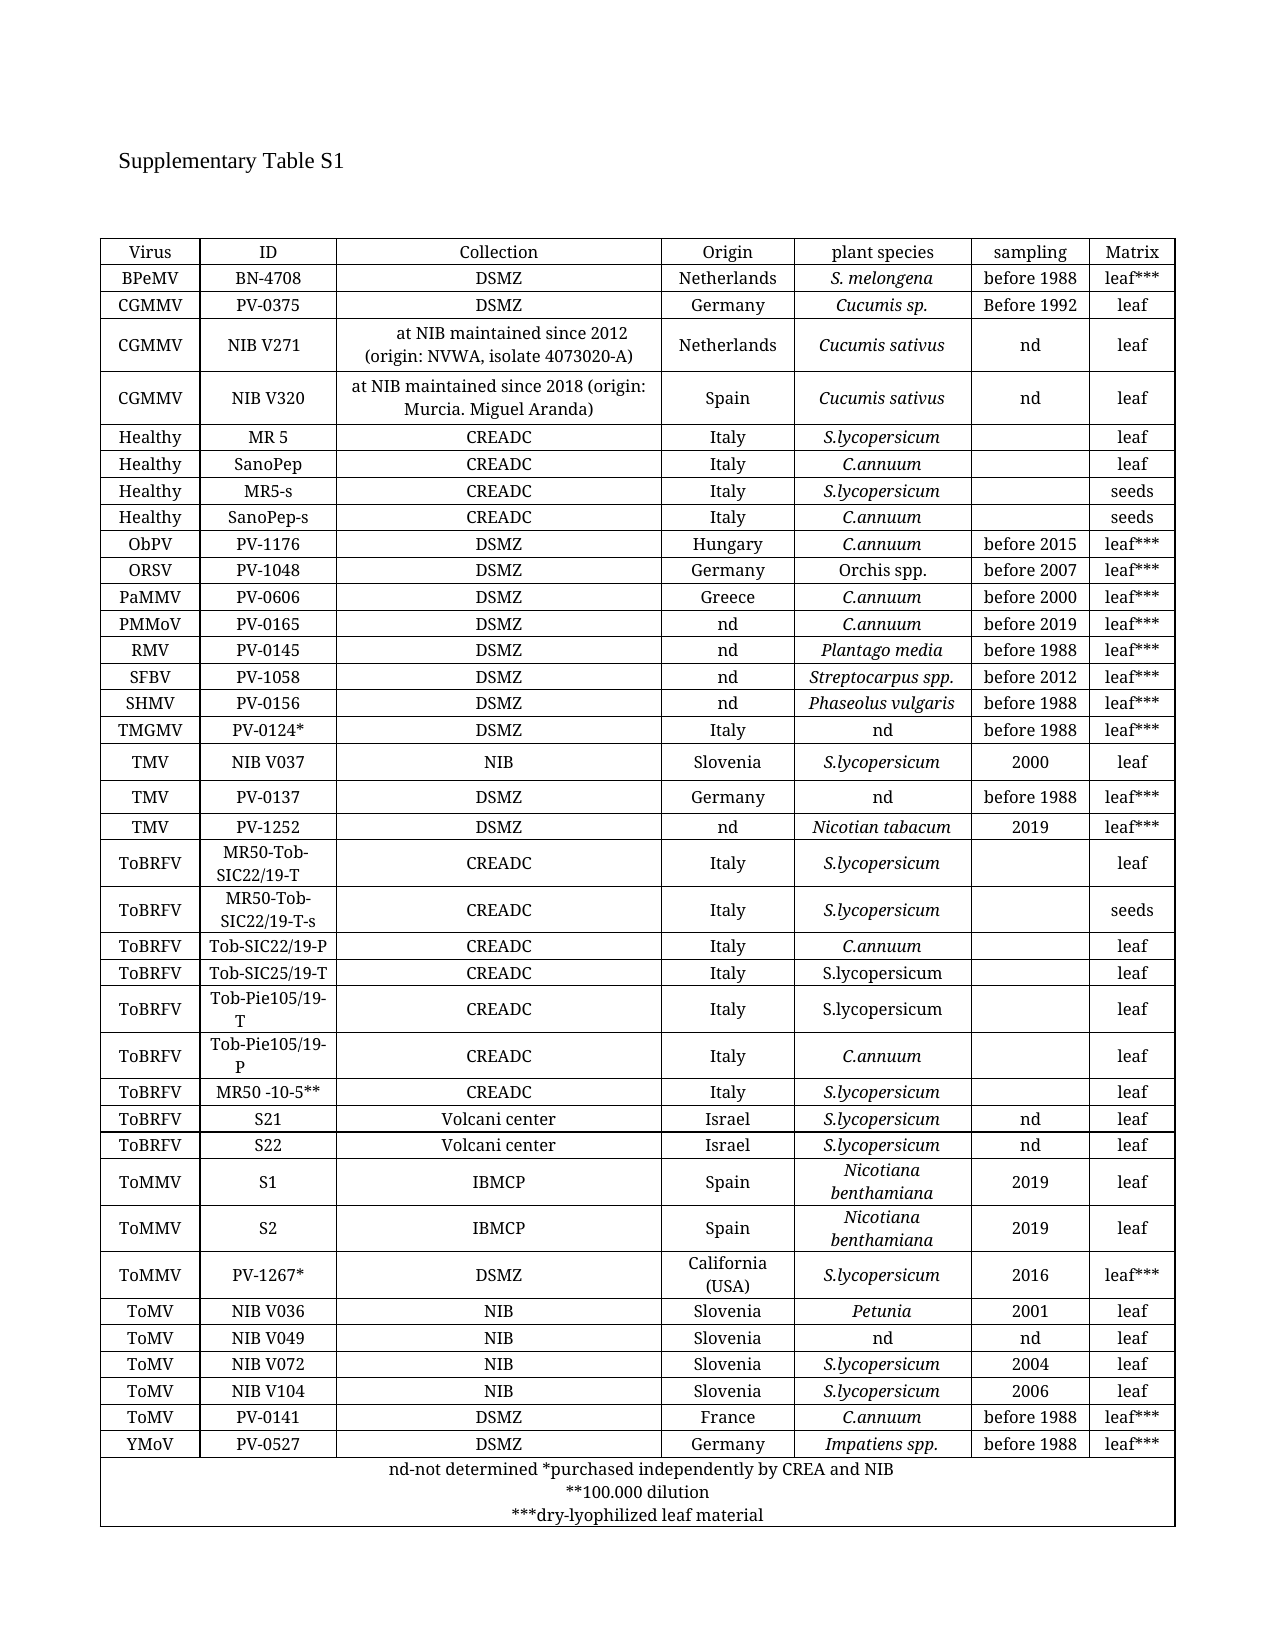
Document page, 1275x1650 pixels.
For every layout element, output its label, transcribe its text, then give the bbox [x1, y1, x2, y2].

table_cell [972, 960, 1089, 985]
table_cell nd [795, 717, 971, 742]
table_cell Before 1992 [972, 292, 1089, 317]
table_cell before 1988 [972, 717, 1089, 742]
table_cell Volcani center [337, 1106, 661, 1131]
table_cell C.annuum [795, 933, 971, 959]
table_cell Plantago media [795, 637, 971, 663]
table_cell PV-0165 [201, 611, 336, 636]
table_cell ToMV [101, 1352, 199, 1377]
table_cell Slovenia [662, 1299, 794, 1324]
table_cell California (USA) [662, 1252, 794, 1297]
table_cell nd [972, 1325, 1089, 1351]
table_cell before 1988 [972, 1431, 1089, 1457]
table_cell IBMCP [337, 1206, 661, 1251]
table_cell CREADC [337, 960, 661, 985]
table_cell Cucumis sp. [795, 292, 971, 317]
table_cell NIB V049 [201, 1325, 336, 1351]
table_cell nd [662, 690, 794, 716]
table_cell CREADC [337, 933, 661, 959]
table_cell MR50-Tob-SIC22/19-T [201, 840, 336, 886]
table_cell [972, 1079, 1089, 1105]
table_cell ToBRFV [101, 1133, 199, 1158]
table_cell leaf [1090, 1133, 1174, 1158]
table_header Origin [662, 239, 794, 264]
table_cell 2006 [972, 1378, 1089, 1404]
table_cell ToBRFV [101, 1079, 199, 1105]
table_cell S.lycopersicum [795, 960, 971, 985]
table_cell before 1988 [972, 1405, 1089, 1430]
table_cell leaf [1090, 319, 1174, 371]
table_cell Impatiens spp. [795, 1431, 971, 1457]
table_cell nd [662, 611, 794, 636]
table_cell [972, 451, 1089, 477]
table_cell nd-not determined *purchased independently by CREA and NIB **100.000 dilution ***dry-lyophilized leaf material [101, 1458, 1174, 1526]
table_cell S.lycopersicum [795, 1106, 971, 1131]
table_cell before 2012 [972, 664, 1089, 689]
table_cell DSMZ [337, 265, 661, 291]
text Supplementary Table S1 [118, 148, 1157, 174]
table_cell Italy [662, 933, 794, 959]
table_cell C.annuum [795, 1033, 971, 1078]
table_cell Slovenia [662, 1378, 794, 1404]
table_cell NIB [337, 1378, 661, 1404]
table_cell C.annuum [795, 505, 971, 530]
table_cell ToBRFV [101, 1106, 199, 1131]
table_cell Slovenia [662, 744, 794, 780]
table_cell MR5-s [201, 478, 336, 503]
table_cell nd [795, 781, 971, 813]
table_cell at NIB maintained since 2018 (origin: Murcia. Miguel Aranda) [337, 372, 661, 424]
table_header Collection [337, 239, 661, 264]
table_cell PV-0527 [201, 1431, 336, 1457]
table_cell CGMMV [101, 319, 199, 371]
table_cell Tob-SIC22/19-P [201, 933, 336, 959]
table_cell leaf*** [1090, 584, 1174, 610]
table_cell Volcani center [337, 1133, 661, 1158]
table_cell leaf*** [1090, 1252, 1174, 1297]
table_cell Nicotian tabacum [795, 814, 971, 839]
table_cell NIB V104 [201, 1378, 336, 1404]
table_cell seeds [1090, 505, 1174, 530]
table_cell ObPV [101, 531, 199, 557]
table_cell C.annuum [795, 584, 971, 610]
table_cell S.lycopersicum [795, 1079, 971, 1105]
table_cell S.lycopersicum [795, 478, 971, 503]
table_cell leaf*** [1090, 717, 1174, 742]
table_cell S.lycopersicum [795, 840, 971, 886]
table_cell nd [972, 1106, 1089, 1131]
table_cell S.lycopersicum [795, 986, 971, 1032]
table_cell S22 [201, 1133, 336, 1158]
table_cell Phaseolus vulgaris [795, 690, 971, 716]
table_cell leaf [1090, 1106, 1174, 1131]
table_cell at NIB maintained since 2012 (origin: NVWA, isolate 4073020-A) [337, 319, 661, 371]
table_cell DSMZ [337, 781, 661, 813]
table_cell [972, 933, 1089, 959]
table_cell DSMZ [337, 1252, 661, 1297]
table_cell ToBRFV [101, 933, 199, 959]
table_cell Spain [662, 1206, 794, 1251]
table_cell before 2019 [972, 611, 1089, 636]
table_cell leaf [1090, 292, 1174, 317]
table_cell Israel [662, 1133, 794, 1158]
table_cell NIB [337, 1325, 661, 1351]
table_cell France [662, 1405, 794, 1430]
table_cell S.lycopersicum [795, 744, 971, 780]
table_cell S.lycopersicum [795, 1352, 971, 1377]
table_cell C.annuum [795, 611, 971, 636]
table_cell leaf [1090, 1325, 1174, 1351]
table_header Matrix [1090, 239, 1174, 264]
table_cell Italy [662, 717, 794, 742]
table_cell NIB V271 [201, 319, 336, 371]
table_cell ToBRFV [101, 1033, 199, 1078]
table_cell Italy [662, 960, 794, 985]
table_cell MR 5 [201, 425, 336, 450]
table_cell CREADC [337, 425, 661, 450]
table_cell Italy [662, 887, 794, 932]
table_cell DSMZ [337, 558, 661, 583]
table_cell DSMZ [337, 1405, 661, 1430]
table_cell IBMCP [337, 1159, 661, 1204]
table_cell Israel [662, 1106, 794, 1131]
table_cell leaf [1090, 933, 1174, 959]
table_cell TMV [101, 781, 199, 813]
table_cell leaf*** [1090, 1405, 1174, 1430]
table_cell NIB V072 [201, 1352, 336, 1377]
table_cell leaf*** [1090, 558, 1174, 583]
table_cell 2019 [972, 814, 1089, 839]
table_cell C.annuum [795, 1405, 971, 1430]
table_cell ToMMV [101, 1252, 199, 1297]
table_cell ToMV [101, 1378, 199, 1404]
table_cell DSMZ [337, 814, 661, 839]
table_cell NIB V036 [201, 1299, 336, 1324]
table_cell leaf [1090, 1352, 1174, 1377]
table_cell Slovenia [662, 1325, 794, 1351]
table_cell CGMMV [101, 372, 199, 424]
table_cell PV-1048 [201, 558, 336, 583]
table_cell Spain [662, 1159, 794, 1204]
table_cell Italy [662, 1033, 794, 1078]
table_cell PV-0137 [201, 781, 336, 813]
table_cell Cucumis sativus [795, 319, 971, 371]
table_cell Tob-SIC25/19-T [201, 960, 336, 985]
table_cell DSMZ [337, 664, 661, 689]
table_cell ToBRFV [101, 960, 199, 985]
table_cell DSMZ [337, 584, 661, 610]
table_cell leaf*** [1090, 637, 1174, 663]
table_cell leaf*** [1090, 265, 1174, 291]
table_cell 2004 [972, 1352, 1089, 1377]
table_cell leaf*** [1090, 781, 1174, 813]
table_cell Italy [662, 1079, 794, 1105]
table_cell CREADC [337, 887, 661, 932]
table_cell Petunia [795, 1299, 971, 1324]
table_cell CREADC [337, 986, 661, 1032]
table_cell Streptocarpus spp. [795, 664, 971, 689]
table_cell CREADC [337, 478, 661, 503]
table_cell leaf*** [1090, 664, 1174, 689]
table_cell nd [972, 319, 1089, 371]
table_cell before 1988 [972, 690, 1089, 716]
table_cell ORSV [101, 558, 199, 583]
table_cell ToMMV [101, 1159, 199, 1204]
table_cell seeds [1090, 478, 1174, 503]
table_cell [972, 887, 1089, 932]
table_cell PV-1058 [201, 664, 336, 689]
table_cell S2 [201, 1206, 336, 1251]
table_cell Healthy [101, 451, 199, 477]
table_cell Cucumis sativus [795, 372, 971, 424]
table_cell TMV [101, 744, 199, 780]
table_cell before 1988 [972, 637, 1089, 663]
table_cell leaf [1090, 1159, 1174, 1204]
table_cell PV-0375 [201, 292, 336, 317]
table_cell nd [662, 814, 794, 839]
table_cell PV-1252 [201, 814, 336, 839]
table_cell Spain [662, 372, 794, 424]
table_cell 2016 [972, 1252, 1089, 1297]
table_cell ToBRFV [101, 887, 199, 932]
table_cell PV-0141 [201, 1405, 336, 1430]
table_cell ToBRFV [101, 840, 199, 886]
table_cell SanoPep [201, 451, 336, 477]
table_cell [972, 505, 1089, 530]
table_cell ToMMV [101, 1206, 199, 1251]
table_cell leaf [1090, 1033, 1174, 1078]
table_cell Germany [662, 1431, 794, 1457]
table_cell S21 [201, 1106, 336, 1131]
table_cell leaf [1090, 960, 1174, 985]
table_cell PV-0606 [201, 584, 336, 610]
table_cell Tob-Pie105/19-T [201, 986, 336, 1032]
table_cell Italy [662, 505, 794, 530]
table_cell C.annuum [795, 451, 971, 477]
table_cell leaf [1090, 425, 1174, 450]
table_cell nd [662, 664, 794, 689]
table_cell CREADC [337, 451, 661, 477]
table_cell leaf [1090, 1378, 1174, 1404]
table_cell Nicotiana benthamiana [795, 1206, 971, 1251]
table_cell nd [972, 372, 1089, 424]
table_cell NIB V037 [201, 744, 336, 780]
table_cell [972, 478, 1089, 503]
table_cell NIB V320 [201, 372, 336, 424]
table_cell PaMMV [101, 584, 199, 610]
table_cell leaf [1090, 744, 1174, 780]
table_cell DSMZ [337, 292, 661, 317]
table_cell leaf*** [1090, 531, 1174, 557]
table_cell YMoV [101, 1431, 199, 1457]
table_cell CREADC [337, 1033, 661, 1078]
table_header Virus [101, 239, 199, 264]
table_cell 2019 [972, 1159, 1089, 1204]
table_cell leaf [1090, 1206, 1174, 1251]
table_cell Italy [662, 478, 794, 503]
table_cell MR50 -10-5** [201, 1079, 336, 1105]
table_cell Italy [662, 840, 794, 886]
table_cell NIB [337, 1352, 661, 1377]
table_cell [972, 425, 1089, 450]
table_cell DSMZ [337, 531, 661, 557]
table_cell Healthy [101, 478, 199, 503]
table_cell CREADC [337, 840, 661, 886]
table_cell seeds [1090, 887, 1174, 932]
table_cell S1 [201, 1159, 336, 1204]
table_cell Italy [662, 986, 794, 1032]
table_cell Tob-Pie105/19-P [201, 1033, 336, 1078]
table_cell leaf [1090, 451, 1174, 477]
table_cell leaf [1090, 840, 1174, 886]
table_cell BPeMV [101, 265, 199, 291]
table_cell S.lycopersicum [795, 1133, 971, 1158]
table_cell Healthy [101, 425, 199, 450]
table_cell DSMZ [337, 637, 661, 663]
table_cell leaf*** [1090, 611, 1174, 636]
table_cell 2001 [972, 1299, 1089, 1324]
table_header ID [201, 239, 336, 264]
table_cell DSMZ [337, 1431, 661, 1457]
table_cell Netherlands [662, 265, 794, 291]
table_cell PMMoV [101, 611, 199, 636]
table_cell leaf [1090, 372, 1174, 424]
table_cell S.lycopersicum [795, 1378, 971, 1404]
table_cell NIB [337, 744, 661, 780]
table_cell S.lycopersicum [795, 425, 971, 450]
table_cell leaf [1090, 1079, 1174, 1105]
table_cell RMV [101, 637, 199, 663]
table_cell leaf [1090, 986, 1174, 1032]
table_cell PV-0156 [201, 690, 336, 716]
table_cell before 2000 [972, 584, 1089, 610]
table_cell Nicotiana benthamiana [795, 1159, 971, 1204]
table_cell BN-4708 [201, 265, 336, 291]
table_cell [972, 840, 1089, 886]
table_cell PV-1267* [201, 1252, 336, 1297]
table_cell before 2015 [972, 531, 1089, 557]
table_cell S. melongena [795, 265, 971, 291]
table_cell leaf*** [1090, 1431, 1174, 1457]
table_cell nd [795, 1325, 971, 1351]
table_cell ToMV [101, 1325, 199, 1351]
table_cell TMV [101, 814, 199, 839]
table_cell DSMZ [337, 611, 661, 636]
table_header plant species [795, 239, 971, 264]
table_cell Germany [662, 558, 794, 583]
table_cell nd [972, 1133, 1089, 1158]
table_cell DSMZ [337, 690, 661, 716]
table_cell S.lycopersicum [795, 1252, 971, 1297]
table_cell leaf [1090, 1299, 1174, 1324]
table_cell Greece [662, 584, 794, 610]
table_cell PV-1176 [201, 531, 336, 557]
table_cell leaf*** [1090, 690, 1174, 716]
table_cell before 2007 [972, 558, 1089, 583]
table_cell Healthy [101, 505, 199, 530]
table_cell ToBRFV [101, 986, 199, 1032]
table_header sampling [972, 239, 1089, 264]
table_cell [972, 1033, 1089, 1078]
table_cell ToMV [101, 1299, 199, 1324]
table_cell DSMZ [337, 717, 661, 742]
table_cell Italy [662, 451, 794, 477]
table_cell C.annuum [795, 531, 971, 557]
table_cell leaf*** [1090, 814, 1174, 839]
table_cell 2019 [972, 1206, 1089, 1251]
table_cell Netherlands [662, 319, 794, 371]
table_cell CREADC [337, 1079, 661, 1105]
table_cell Slovenia [662, 1352, 794, 1377]
table_cell Germany [662, 292, 794, 317]
table_cell S.lycopersicum [795, 887, 971, 932]
table_cell Orchis spp. [795, 558, 971, 583]
table_cell SFBV [101, 664, 199, 689]
table_cell PV-0145 [201, 637, 336, 663]
table_cell Hungary [662, 531, 794, 557]
table_cell CGMMV [101, 292, 199, 317]
table_cell TMGMV [101, 717, 199, 742]
table_cell before 1988 [972, 781, 1089, 813]
table_cell NIB [337, 1299, 661, 1324]
table_cell CREADC [337, 505, 661, 530]
table_cell Italy [662, 425, 794, 450]
table_cell SanoPep-s [201, 505, 336, 530]
table_cell [972, 986, 1089, 1032]
table_cell Germany [662, 781, 794, 813]
table_cell MR50-Tob-SIC22/19-T-s [201, 887, 336, 932]
table_cell nd [662, 637, 794, 663]
table_cell 2000 [972, 744, 1089, 780]
table_cell ToMV [101, 1405, 199, 1430]
table_cell SHMV [101, 690, 199, 716]
table_cell PV-0124* [201, 717, 336, 742]
table_cell before 1988 [972, 265, 1089, 291]
